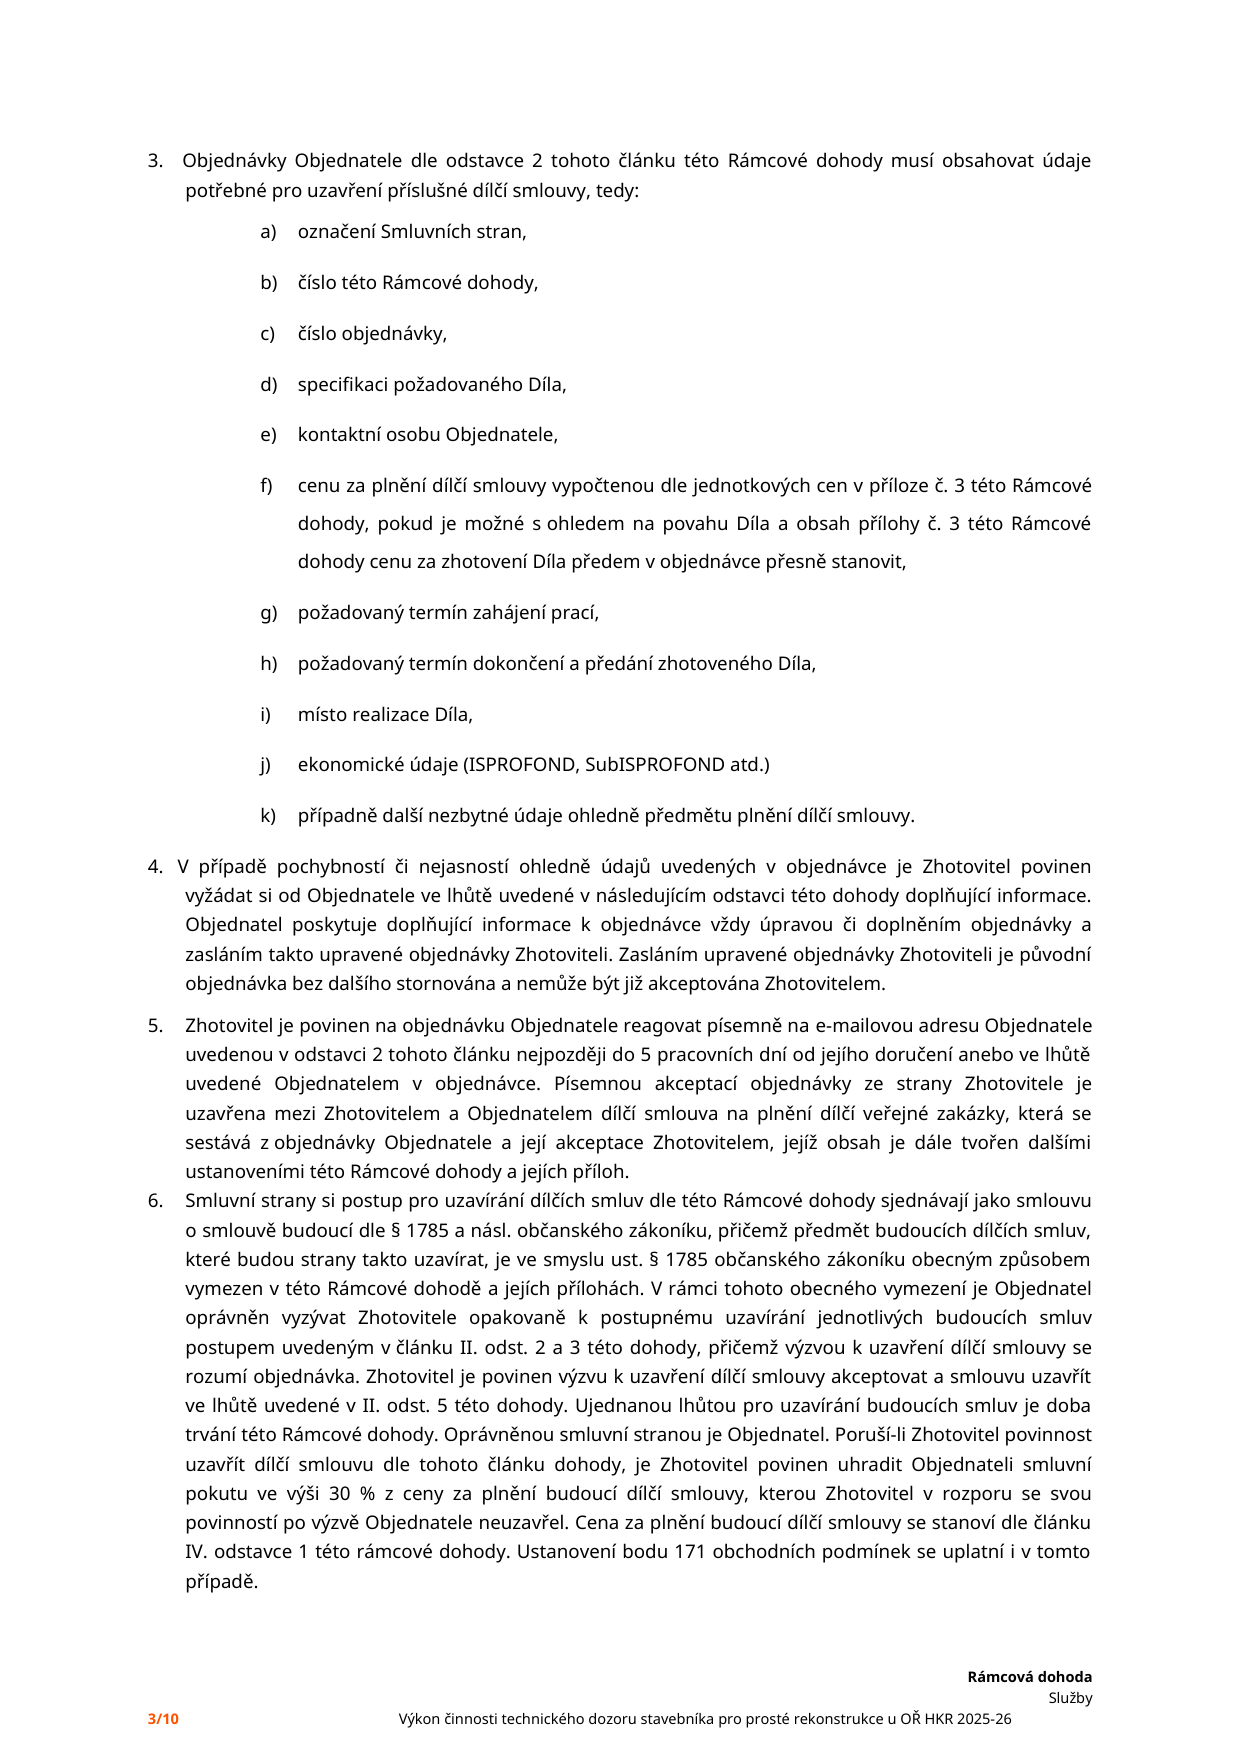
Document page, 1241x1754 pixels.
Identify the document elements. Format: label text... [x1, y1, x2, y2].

list specifikaci požadovaného Díla, [260, 371, 1093, 396]
list označení Smluvních stran, [260, 219, 1093, 244]
list ekonomické údaje (ISPROFOND, SubISPROFOND atd.) [260, 752, 1093, 777]
list požadovaný termín dokončení a předání zhotoveného Díla, [260, 650, 1093, 676]
list V případě pochybností či nejasností ohledně údajů uvedených v objednávce je Zhotovitel povinen vyžádat si od Objednatele ve lhůtě uvedené v následujícím odstavci této dohody doplňující informace. Objednatel poskytuje doplňující informace k objednávce vždy úpravou či doplněním objednávky a zasláním takto upravené objednávky Zhotoviteli. Zasláním upravené objednávky Zhotoviteli je původní objednávka bez dalšího stornována a nemůže být již akceptována Zhotovitelem. [148, 853, 1093, 996]
list Smluvní strany si postup pro uzavírání dílčích smluv dle této Rámcové dohody sjednávají jako smlouvu o smlouvě budoucí dle § 1785 a násl. občanského zákoníku, přičemž předmět budoucích dílčích smluv, které budou strany takto uzavírat, je ve smyslu ust. § 1785 občanského zákoníku obecným způsobem vymezen v této Rámcové dohodě a jejích přílohách. V rámci tohoto obecného vymezení je Objednatel oprávněn vyzývat Zhotovitele opakovaně k postupnému uzavírání jednotlivých budoucích smluv postupem uvedeným v článku II. odst. 2 a 3 této dohody, přičemž výzvou k uzavření dílčí smlouvy se rozumí objednávka. Zhotovitel je povinen výzvu k uzavření dílčí smlouvy akceptovat a smlouvu uzavřít ve lhůtě uvedené v II. odst. 5 této dohody. Ujednanou lhůtou pro uzavírání budoucích smluv je doba trvání této Rámcové dohody. Oprávněnou smluvní stranou je Objednatel. Poruší-li Zhotovitel povinnost uzavřít dílčí smlouvu dle tohoto článku dohody, je Zhotovitel povinen uhradit Objednateli smluvní pokutu ve výši 30 % z ceny za plnění budoucí dílčí smlouvy, kterou Zhotovitel v rozporu se svou povinností po výzvě Objednatele neuzavřel. Cena za plnění budoucí dílčí smlouvy se stanoví dle článku IV. odstavce 1 této rámcové dohody. Ustanovení bodu 171 obchodních podmínek se uplatní i v tomto případě. [148, 1188, 1093, 1594]
list číslo této Rámcové dohody, [260, 269, 1093, 295]
list místo realizace Díla, [260, 701, 1093, 726]
list cenu za plnění dílčí smlouvy vypočtenou dle jednotkových cen v příloze č. 3 této Rámcové dohody, pokud je možné s ohledem na povahu Díla a obsah přílohy č. 3 této Rámcové dohody cenu za zhotovení Díla předem v objednávce přesně stanovit, [260, 472, 1093, 574]
list číslo objednávky, [260, 320, 1093, 346]
list Zhotovitel je povinen na objednávku Objednatele reagovat písemně na e-mailovou adresu Objednatele uvedenou v odstavci 2 tohoto článku nejpozději do 5 pracovních dní od jejího doručení anebo ve lhůtě uvedené Objednatelem v objednávce. Písemnou akceptací objednávky ze strany Zhotovitele je uzavřena mezi Zhotovitelem a Objednatelem dílčí smlouva na plnění dílčí veřejné zakázky, která se sestává z objednávky Objednatele a její akceptace Zhotovitelem, jejíž obsah je dále tvořen dalšími ustanoveními této Rámcové dohody a jejích příloh. [148, 1012, 1093, 1184]
list kontaktní osobu Objednatele, [260, 422, 1093, 447]
list požadovaný termín zahájení prací, [260, 599, 1093, 625]
list Objednávky Objednatele dle odstavce 2 tohoto článku této Rámcové dohody musí obsahovat údaje potřebné pro uzavření příslušné dílčí smlouvy, tedy: [148, 148, 1093, 202]
list případně další nezbytné údaje ohledně předmětu plnění dílčí smlouvy. [260, 802, 1093, 828]
